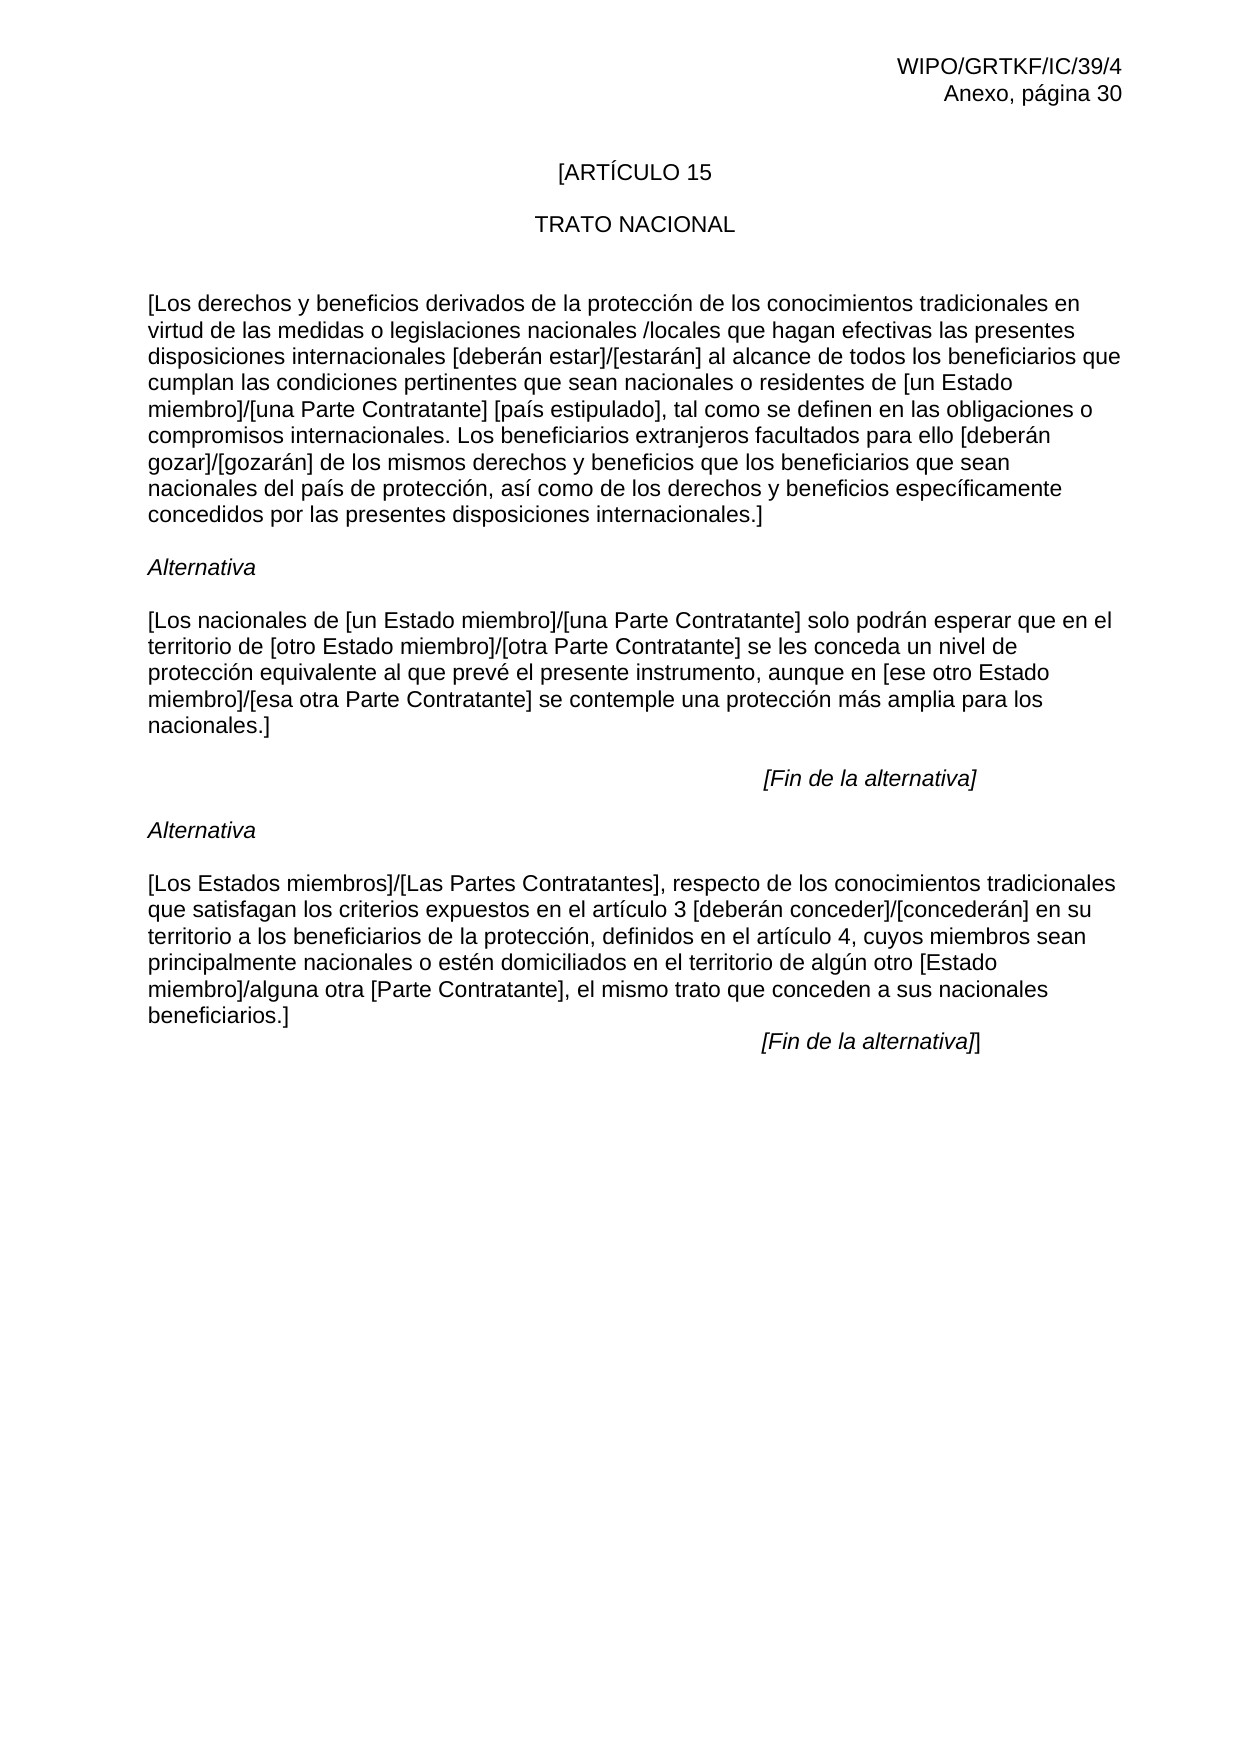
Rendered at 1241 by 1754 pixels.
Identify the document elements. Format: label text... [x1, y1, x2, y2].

text Alternativa [148, 554, 1122, 580]
text [ARTÍCULO 15 [148, 158, 1122, 185]
text [Fin de la alternativa] [620, 765, 1122, 791]
text [Fin de la alternativa]] [620, 1028, 1122, 1054]
text [Los nacionales de [un Estado miembro]/[una Parte Contratante] solo podrán esperar que en el territorio de [otro Estado miembro]/[otra Parte Contratante] se les conceda un nivel de protección equivalente al que prevé el presente instrumento, aunque en [ese otro Estado miembro]/[esa otra Parte Contratante] se contemple una protección más amplia para los nacionales.] [148, 607, 1122, 738]
text [Los Estados miembros]/[Las Partes Contratantes], respecto de los conocimientos tradicionales que satisfagan los criterios expuestos en el artículo 3 [deberán conceder]/[concederán] en su territorio a los beneficiarios de la protección, definidos en el artículo 4, cuyos miembros sean principalmente nacionales o estén domiciliados en el territorio de algún otro [Estado miembro]/alguna otra [Parte Contratante], el mismo trato que conceden a sus nacionales beneficiarios.] [148, 870, 1122, 1028]
text [Los derechos y beneficios derivados de la protección de los conocimientos tradicionales en virtud de las medidas o legislaciones nacionales /locales que hagan efectivas las presentes disposiciones internacionales [deberán estar]/[estarán] al alcance de todos los beneficiarios que cumplan las condiciones pertinentes que sean nacionales o residentes de [un Estado miembro]/[una Parte Contratante] [país estipulado], tal como se definen en las obligaciones o compromisos internacionales. Los beneficiarios extranjeros facultados para ello [deberán gozar]/[gozarán] de los mismos derechos y beneficios que los beneficiarios que sean nacionales del país de protección, así como de los derechos y beneficios específicamente concedidos por las presentes disposiciones internacionales.] [148, 290, 1122, 527]
text Alternativa [148, 817, 1122, 844]
text TRATO NACIONAL [148, 211, 1122, 238]
